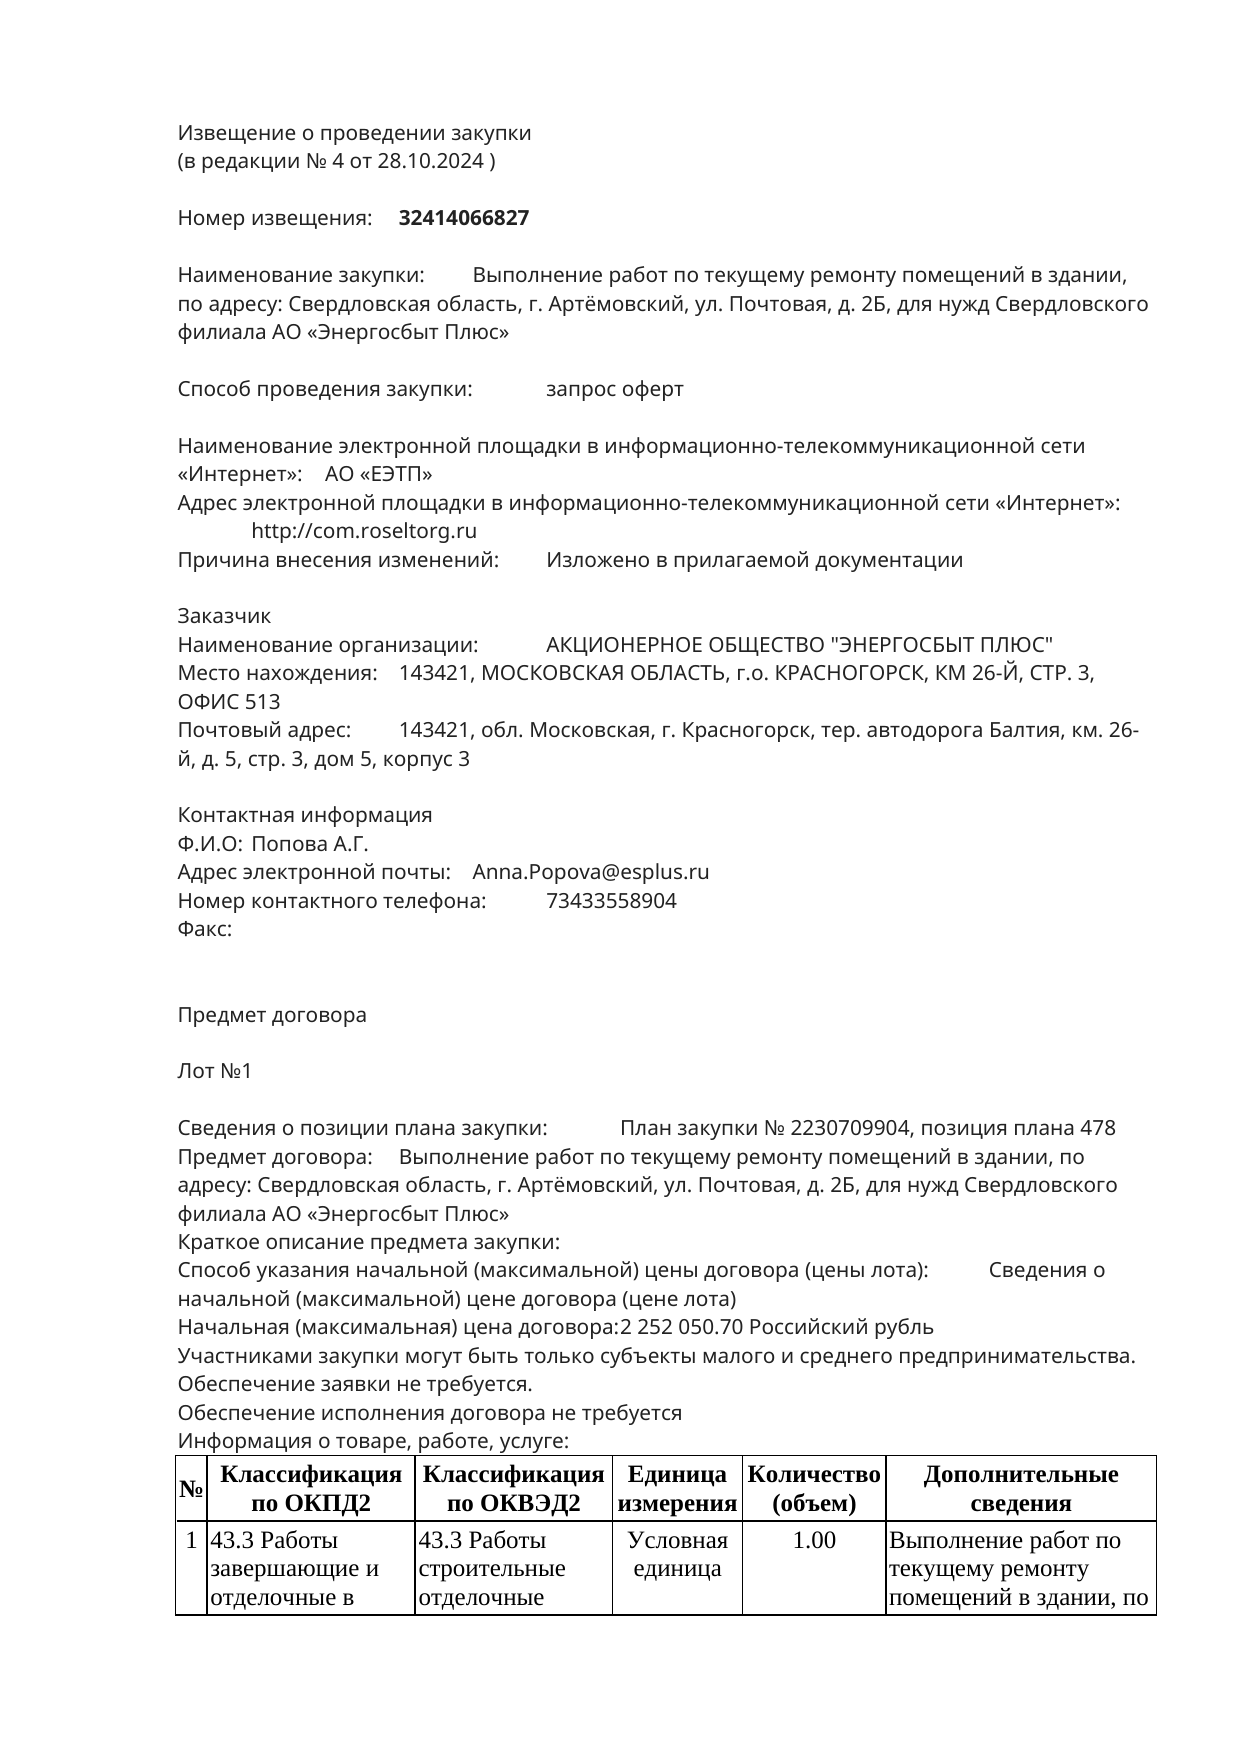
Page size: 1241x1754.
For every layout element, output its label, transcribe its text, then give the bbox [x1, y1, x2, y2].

text Причина внесения изменений: Изложено в прилагаемой документации [177, 545, 1152, 573]
text Начальная (максимальная) цена договора: 2 252 050.70 Российский рубль [177, 1312, 1152, 1341]
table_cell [416, 1522, 612, 1614]
text Контактная информация [177, 801, 1152, 829]
table_cell 1.00 [743, 1522, 885, 1614]
text Наименование организации: АКЦИОНЕРНОЕ ОБЩЕСТВО "ЭНЕРГОСБЫТ ПЛЮС" [177, 630, 1152, 658]
table_header Единица измерения [613, 1456, 742, 1520]
table_header № [176, 1456, 206, 1520]
text Сведения о позиции плана закупки: План закупки № 2230709904, позиция плана 478 [177, 1113, 1152, 1142]
table_cell 1 [176, 1521, 206, 1614]
text Предмет договора [177, 1000, 1152, 1028]
text Заказчик [177, 602, 1152, 630]
text Место нахождения: 143421, МОСКОВСКАЯ ОБЛАСТЬ, г.о. КРАСНОГОРСК, КМ 26-Й, СТР. 3, ОФИС 513 [177, 658, 1152, 715]
text Наименование закупки: Выполнение работ по текущему ремонту помещений в здании, по адресу: Свердловская область, г. Артёмовский, ул. Почтовая, д. 2Б, для нужд Свердловского филиала АО «Энергосбыт Плюс» [177, 260, 1152, 346]
text Обеспечение заявки не требуется. [177, 1369, 1152, 1398]
table_header Классификация по ОКПД2 [208, 1456, 414, 1520]
text Номер извещения: 32414066827 [177, 203, 1152, 232]
table_cell Условная единица [613, 1522, 742, 1614]
text Адрес электронной почты: Anna.Popova@esplus.ru [177, 857, 1152, 886]
text Ф.И.О: Попова А.Г. [177, 829, 1152, 857]
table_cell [887, 1522, 1156, 1614]
text Способ проведения закупки: запрос оферт [177, 374, 1152, 402]
text (в редакции № 4 от 28.10.2024 ) [177, 147, 1152, 175]
text Извещение о проведении закупки [177, 118, 1152, 147]
text Обеспечение исполнения договора не требуется [177, 1398, 1152, 1426]
table_header Классификация по ОКВЭД2 [416, 1456, 612, 1520]
table_header Количество (объем) [743, 1456, 885, 1520]
text Адрес электронной площадки в информационно-телекоммуникационной сети «Интернет»: http://com.roseltorg.ru [177, 488, 1152, 545]
text Почтовый адрес: 143421, обл. Московская, г. Красногорск, тер. автодорога Балтия, км. 26-й, д. 5, стр. 3, дом 5, корпус 3 [177, 715, 1152, 772]
text Факс: [177, 914, 1152, 943]
text Участниками закупки могут быть только субъекты малого и среднего предпринимательства. [177, 1341, 1152, 1369]
text Номер контактного телефона: 73433558904 [177, 886, 1152, 914]
text Краткое описание предмета закупки: [177, 1227, 1152, 1256]
text Лот №1 [177, 1057, 1152, 1085]
text Информация о товаре, работе, услуге: [177, 1426, 1152, 1455]
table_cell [208, 1522, 414, 1614]
text Способ указания начальной (максимальной) цены договора (цены лота): Сведения о начальной (максимальной) цене договора (цене лота) [177, 1256, 1152, 1312]
text Предмет договора: Выполнение работ по текущему ремонту помещений в здании, по адресу: Свердловская область, г. Артёмовский, ул. Почтовая, д. 2Б, для нужд Свердловского филиала АО «Энергосбыт Плюс» [177, 1142, 1152, 1227]
text Наименование электронной площадки в информационно-телекоммуникационной сети «Интернет»: АО «ЕЭТП» [177, 431, 1152, 488]
table_header Дополнительные сведения [887, 1456, 1156, 1520]
